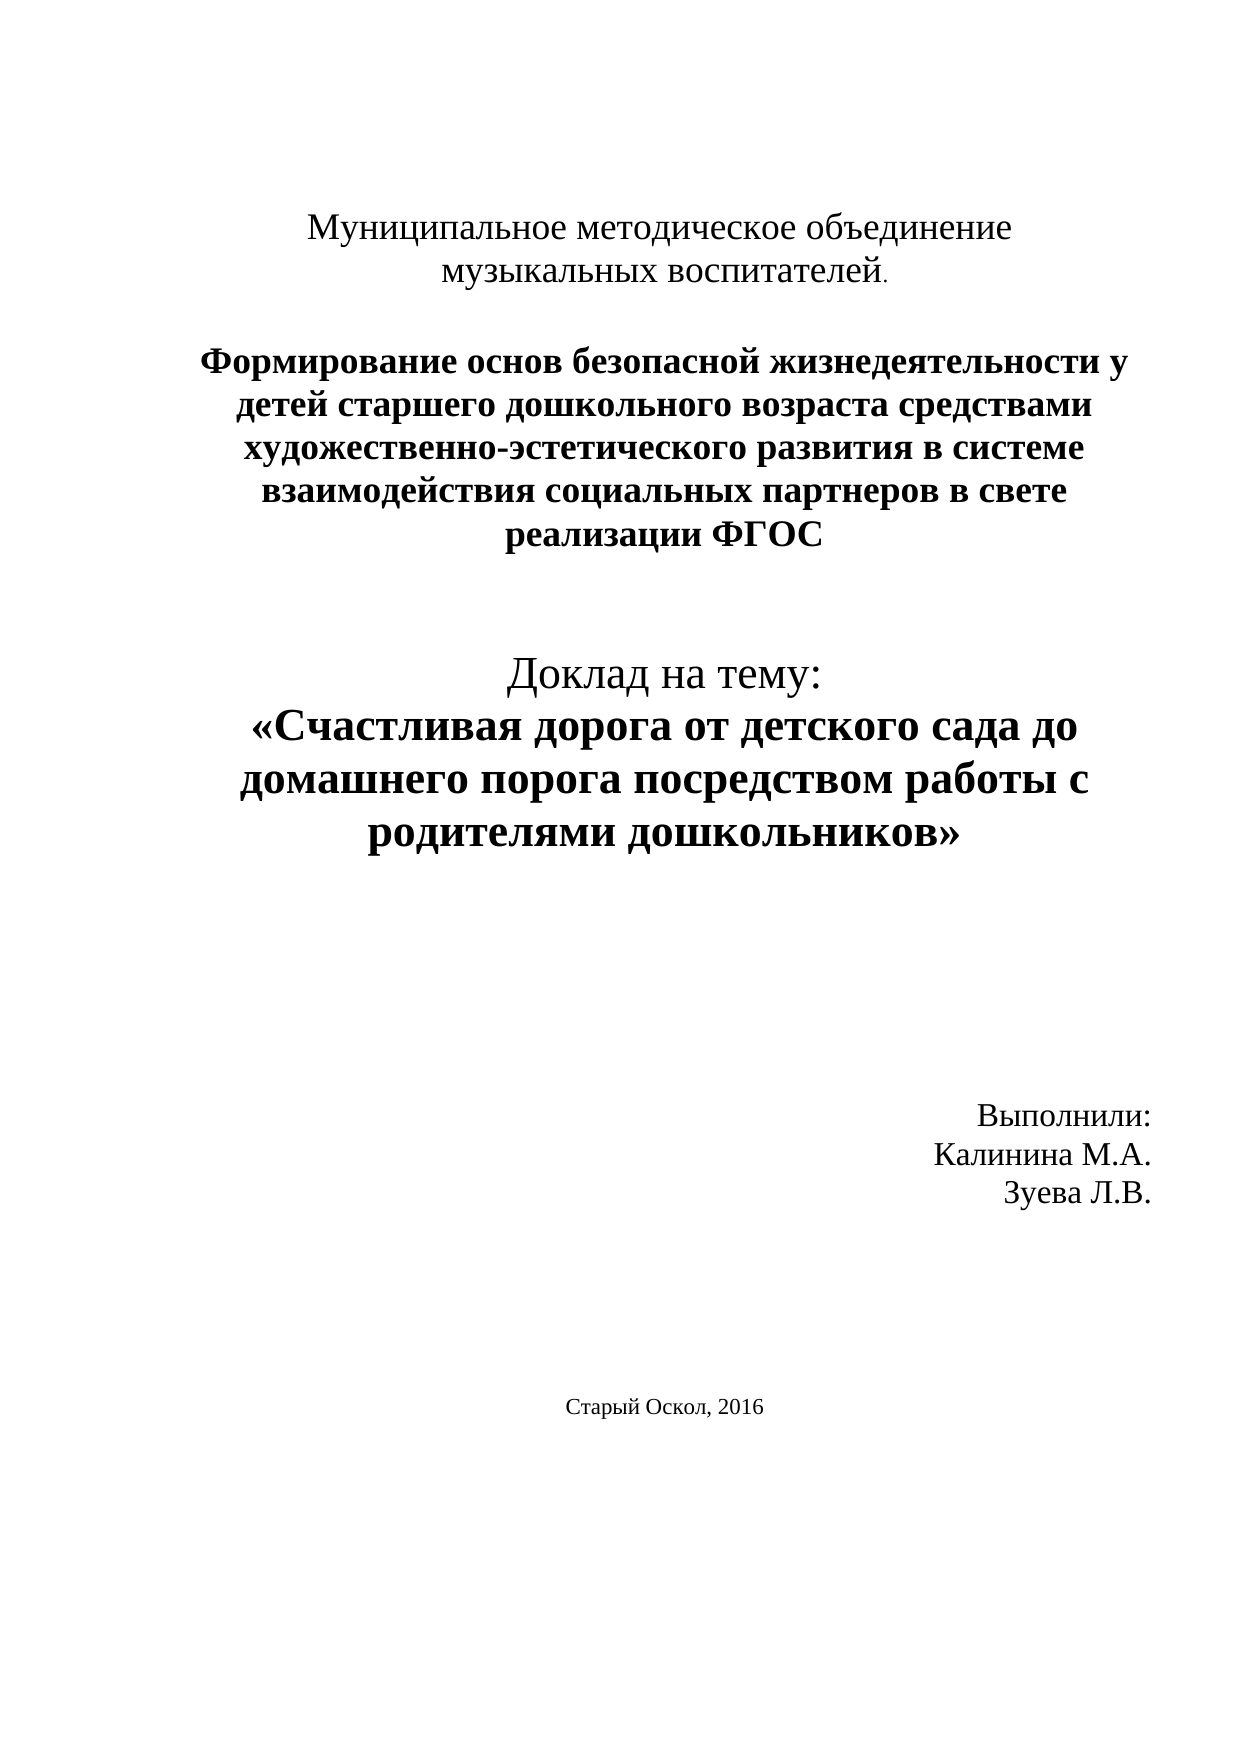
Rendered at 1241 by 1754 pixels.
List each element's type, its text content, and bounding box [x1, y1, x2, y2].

text Зуева Л.В. [177, 1172, 1152, 1211]
text Муниципальное методическое объединение музыкальных воспитателей. [177, 204, 1152, 291]
text Формирование основ безопасной жизнедеятельности у детей старшего дошкольного возраста средствами художественно-эстетического развития в системе взаимодействия социальных партнеров в свете реализации ФГОС [177, 338, 1152, 554]
text Доклад на тему: [177, 645, 1152, 698]
text Калинина М.А. [177, 1134, 1152, 1172]
text Старый Оскол, 2016 [177, 1393, 1152, 1419]
text Выполнили: [177, 1096, 1152, 1134]
text «Счастливая дорога от детского сада до домашнего порога посредством работы с родителями дошкольников» [177, 698, 1152, 856]
